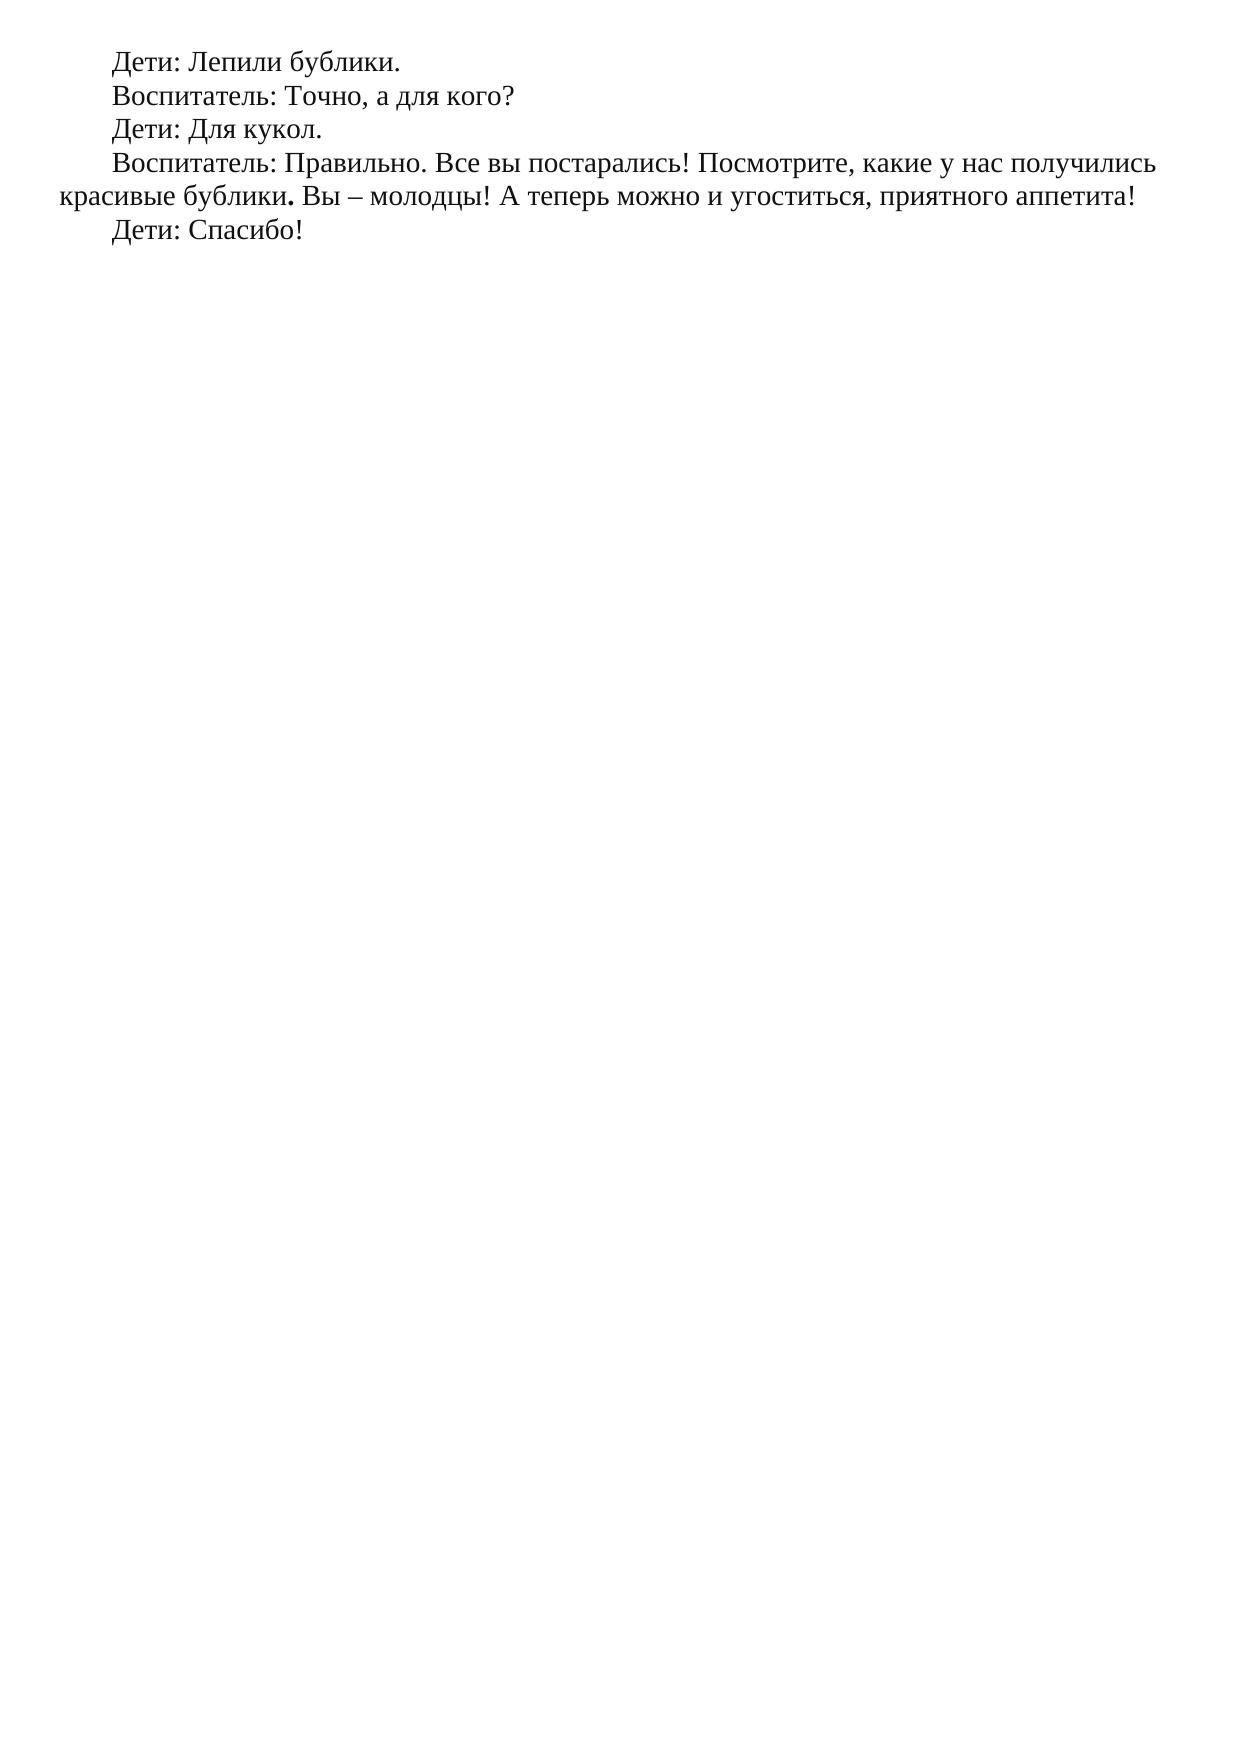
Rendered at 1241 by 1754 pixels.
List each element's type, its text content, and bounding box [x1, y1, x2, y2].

text Дети: Спасибо! [59, 212, 1211, 246]
text Дети: Для кукол. [59, 111, 1211, 145]
text Воспитатель: Правильно. Все вы постарались! Посмотрите, какие у нас получились красивые бублики. Вы – молодцы! А теперь можно и угоститься, приятного аппетита! [59, 145, 1211, 212]
text Воспитатель: Точно, а для кого? [59, 78, 1211, 111]
text Дети: Лепили бублики. [59, 44, 1211, 78]
